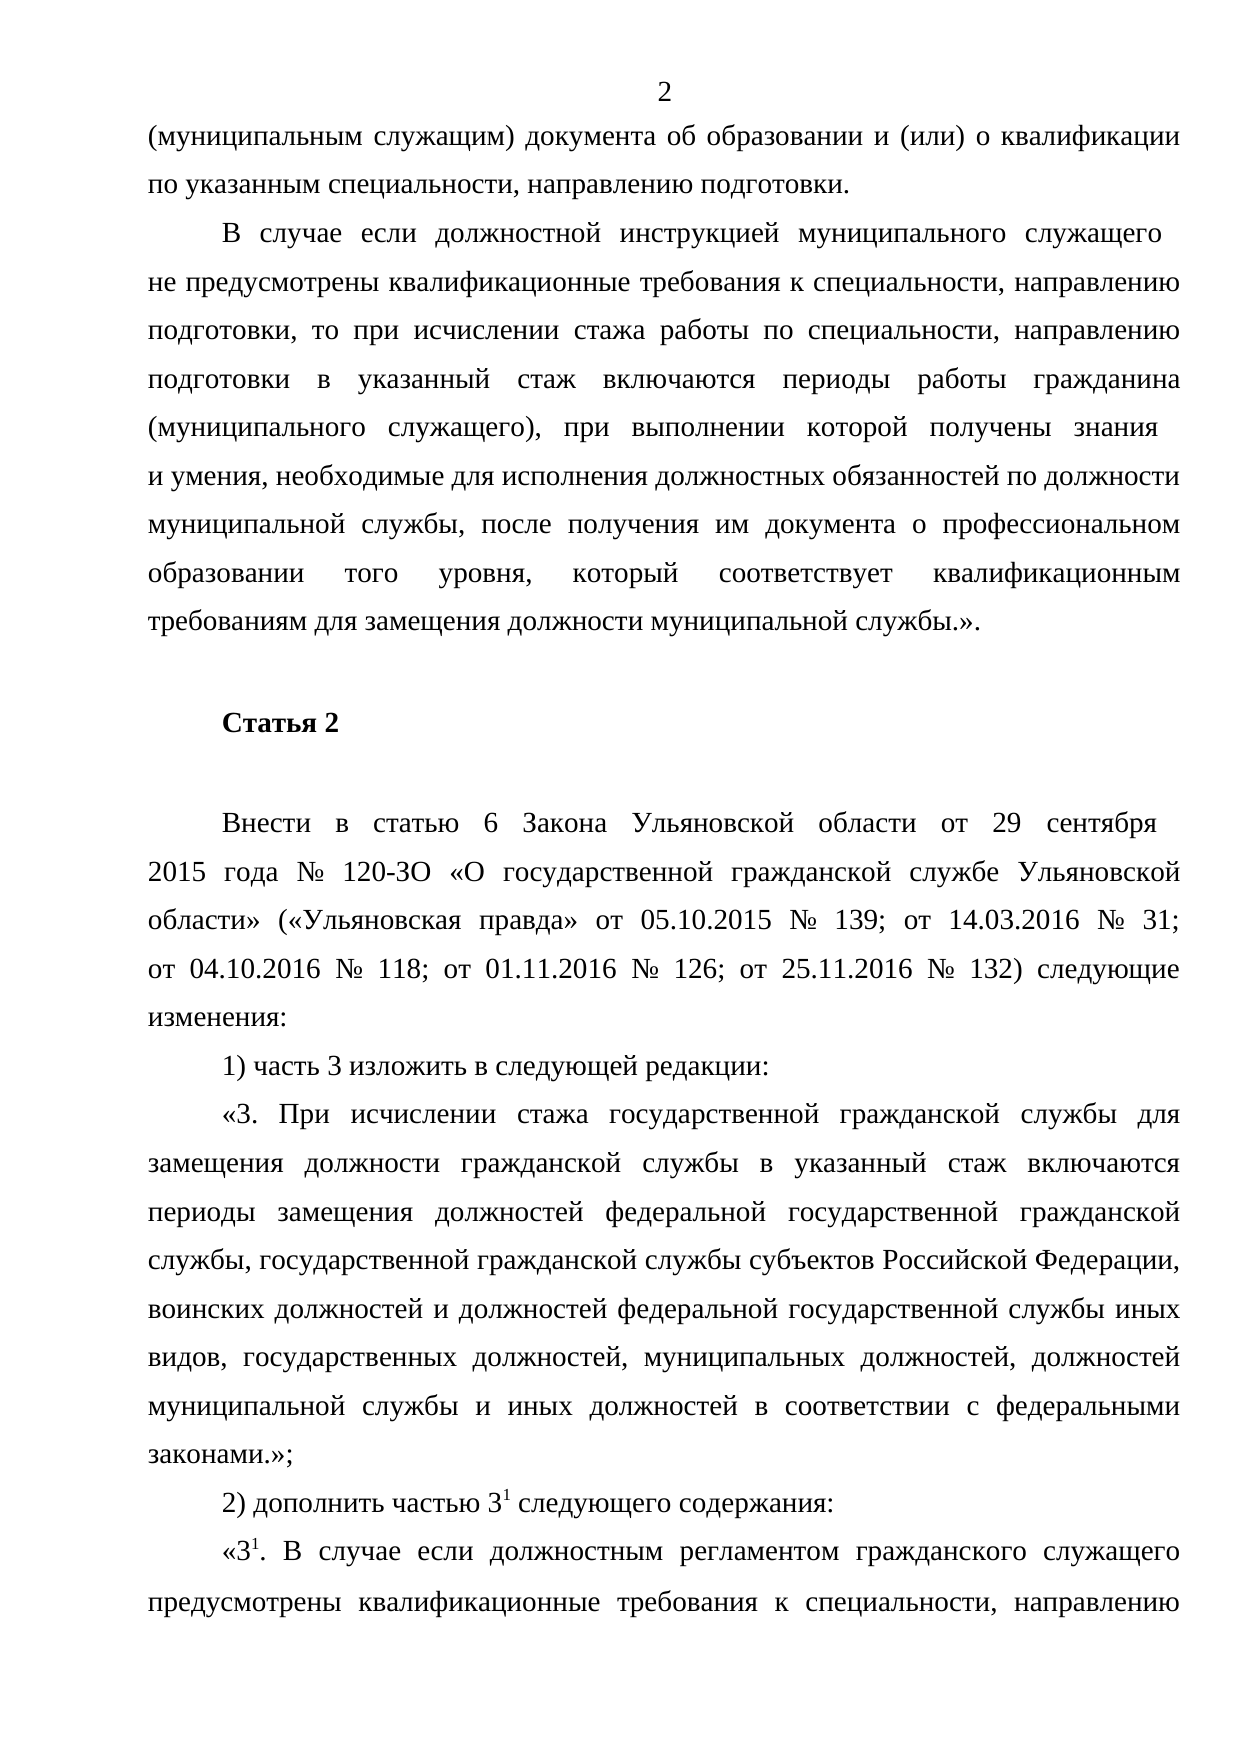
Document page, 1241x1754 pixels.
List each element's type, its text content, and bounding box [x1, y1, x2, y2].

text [148, 118, 1181, 200]
text «3. При исчислении стажа государственной гражданской службы для замещения должности гражданской службы в указанный стаж включаются периоды замещения должностей федеральной государственной гражданской службы, государственной гражданской службы субъектов Российской Федерации, воинских должностей и должностей федеральной государственной службы иных видов, государственных должностей, муниципальных должностей, должностей муниципальной службы и иных должностей в соответствии с федеральными законами.»; [148, 1097, 1181, 1470]
text 1) часть 3 изложить в следующей редакции: [148, 1048, 1181, 1082]
text 2) дополнить частью 31 следующего содержания: [148, 1485, 1181, 1518]
text В случае если должностной инструкцией муниципального служащего не предусмотрены квалификационные требования к специальности, направлению подготовки, то при исчислении стажа работы по специальности, направлению подготовки в указанный стаж включаются периоды работы гражданина (муниципального служащего), при выполнении которой получены знания и умения, необходимые для исполнения должностных обязанностей по должности муниципальной службы, после получения им документа о профессиональном образовании того уровня, который соответствует квалификационным требованиям для замещения должности муниципальной службы.». [148, 215, 1181, 637]
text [148, 1533, 1181, 1617]
text Внести в статью 6 Закона Ульяновской области от 29 сентября 2015 года № 120-ЗО «О государственной гражданской службе Ульяновской области» («Ульяновская правда» от 05.10.2015 № 139; от 14.03.2016 № 31; от 04.10.2016 № 118; от 01.11.2016 № 126; от 25.11.2016 № 132) следующие изменения: [148, 805, 1181, 1033]
text Статья 2 [148, 705, 1181, 738]
